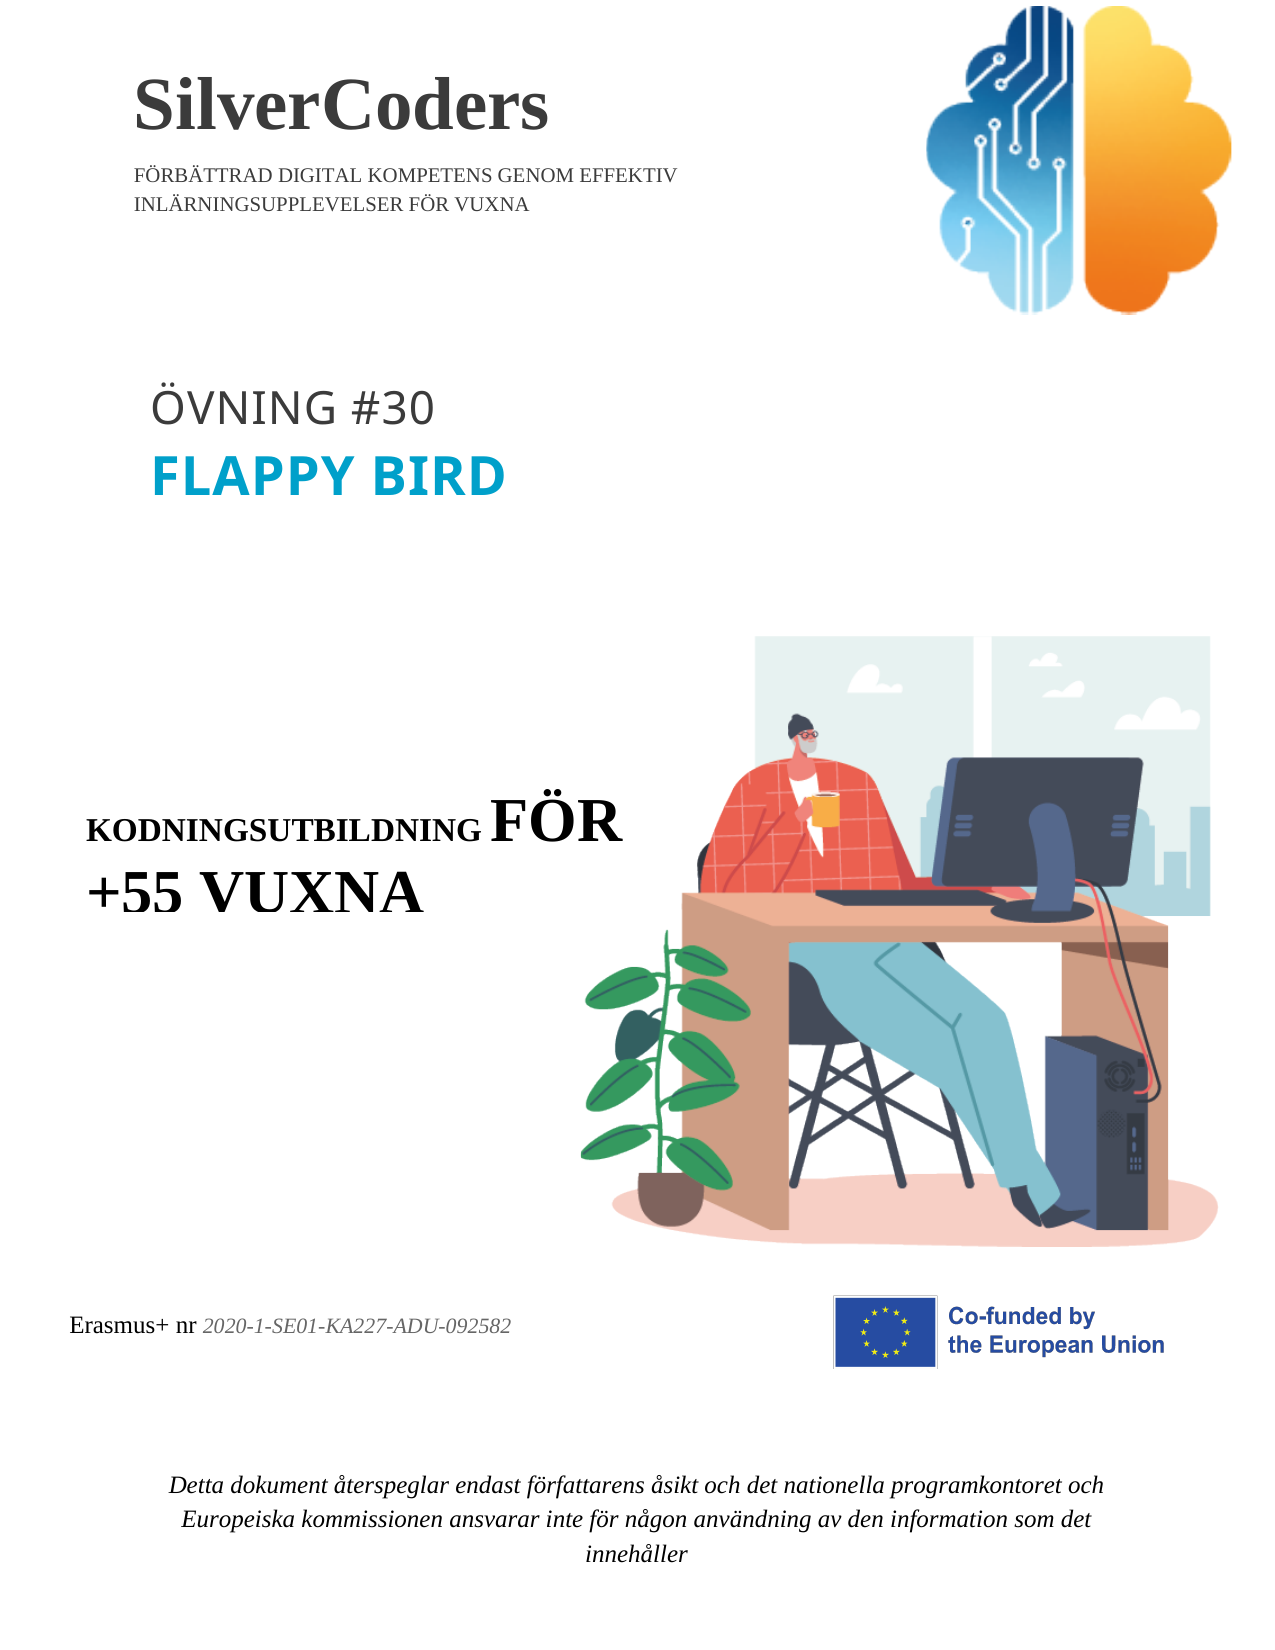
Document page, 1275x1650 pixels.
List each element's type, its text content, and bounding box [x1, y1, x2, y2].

picture [580, 636, 1219, 1247]
picture [831, 1290, 1186, 1375]
picture [593, 803, 606, 820]
picture [926, 6, 1232, 315]
subtitle övning #30 FLAPPY BIRD [150, 375, 1125, 511]
